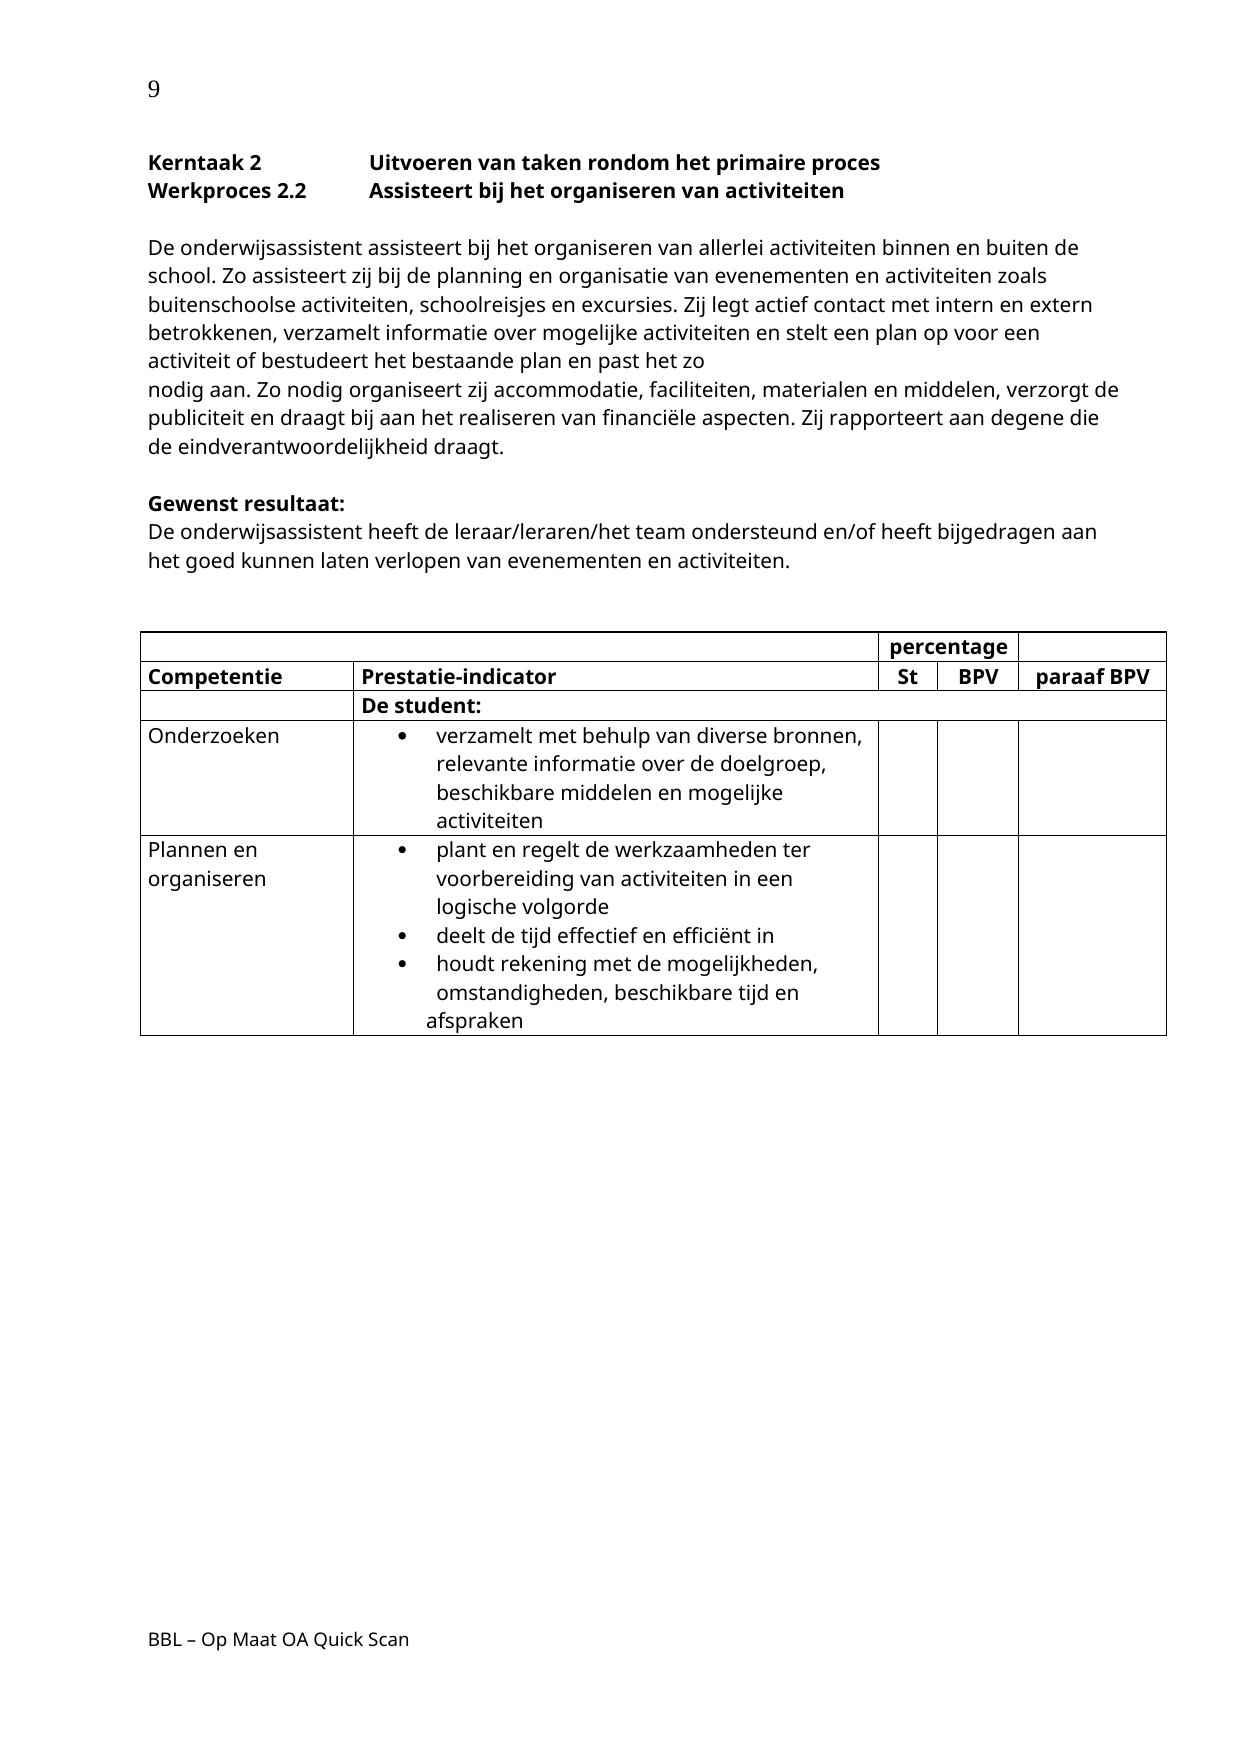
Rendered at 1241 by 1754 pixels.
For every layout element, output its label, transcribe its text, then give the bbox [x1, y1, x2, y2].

table_cell plant en regelt de werkzaamheden ter voorbereiding van activiteiten in een logische volgorde deelt de tijd effectief en efficiënt in houdt rekening met de mogelijkheden, omstandigheden, beschikbare tijd en afspraken [354, 836, 878, 1035]
table_cell [938, 721, 1018, 834]
table_cell paraaf BPV [1019, 662, 1166, 690]
text Gewenst resultaat: [148, 489, 1125, 517]
table_cell [938, 836, 1018, 1035]
table_cell Plannen en organiseren [141, 836, 353, 1035]
table_cell [141, 691, 353, 720]
table_cell verzamelt met behulp van diverse bronnen, relevante informatie over de doelgroep, beschikbare middelen en mogelijke activiteiten [354, 721, 878, 834]
text De onderwijsassistent heeft de leraar/leraren/het team ondersteund en/of heeft bijgedragen aan het goed kunnen laten verlopen van evenementen en activiteiten. [148, 517, 1125, 574]
table_header [1019, 633, 1166, 661]
table_cell [1019, 721, 1166, 834]
table_cell [1019, 836, 1166, 1035]
table_cell De student: [354, 691, 1166, 720]
text Werkproces 2.2 Assisteert bij het organiseren van activiteiten [148, 176, 1125, 204]
table_cell Onderzoeken [141, 721, 353, 834]
table_cell BPV [938, 662, 1018, 690]
table_header [141, 633, 878, 661]
table_header percentage [879, 633, 1018, 661]
text nodig aan. Zo nodig organiseert zij accommodatie, faciliteiten, materialen en middelen, verzorgt de publiciteit en draagt bij aan het realiseren van financiële aspecten. Zij rapporteert aan degene die de eindverantwoordelijkheid draagt. [148, 375, 1125, 460]
subtitle Kerntaak 2 Uitvoeren van taken rondom het primaire proces [148, 148, 1125, 176]
text De onderwijsassistent assisteert bij het organiseren van allerlei activiteiten binnen en buiten de school. Zo assisteert zij bij de planning en organisatie van evenementen en activiteiten zoals buitenschoolse activiteiten, schoolreisjes en excursies. Zij legt actief contact met intern en extern betrokkenen, verzamelt informatie over mogelijke activiteiten en stelt een plan op voor een activiteit of bestudeert het bestaande plan en past het zo [148, 233, 1125, 375]
table_cell St [879, 662, 937, 690]
table_cell Prestatie-indicator [354, 662, 878, 690]
table_cell [879, 836, 937, 1035]
table_cell Competentie [141, 662, 353, 690]
table_cell [879, 721, 937, 834]
